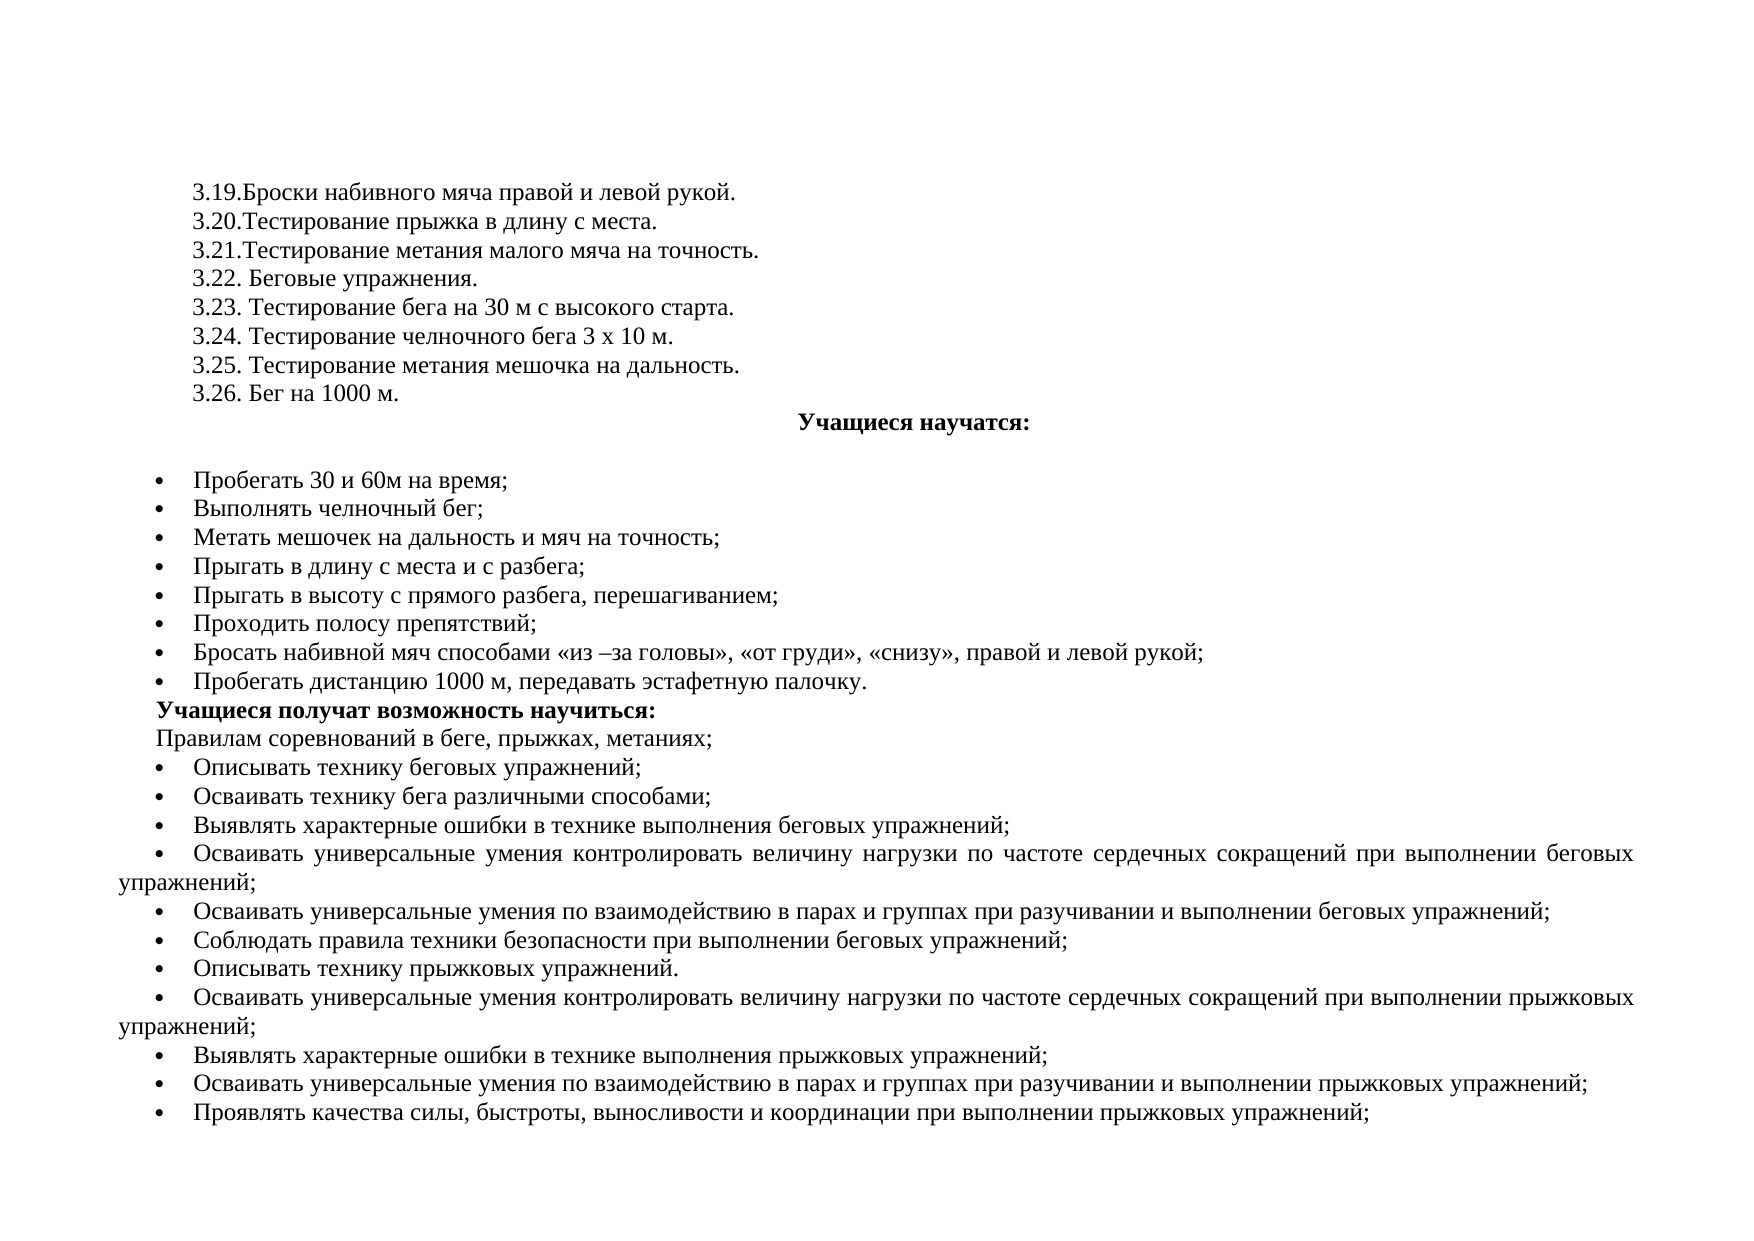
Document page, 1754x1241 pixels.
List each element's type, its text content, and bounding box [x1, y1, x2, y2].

list Описывать технику прыжковых упражнений. [118, 953, 1636, 982]
text 3.22. Беговые упражнения. [118, 263, 1636, 292]
list Осваивать технику бега различными способами; [118, 781, 1636, 810]
list Проявлять качества силы, быстроты, выносливости и координации при выполнении прыжковых упражнений; [118, 1097, 1636, 1126]
list Пробегать 30 и 60м на время; [118, 465, 1636, 493]
list Осваивать универсальные умения контролировать величину нагрузки по частоте сердечных сокращений при выполнении беговых упражнений; [118, 838, 1636, 896]
list Проходить полосу препятствий; [118, 608, 1636, 637]
list Бросать набивной мяч способами «из –за головы», «от груди», «снизу», правой и левой рукой; [118, 637, 1636, 666]
text 3.26. Бег на 1000 м. [118, 378, 1636, 407]
list Описывать технику беговых упражнений; [118, 752, 1636, 781]
text Учащиеся научатся: [118, 407, 1636, 436]
list Прыгать в высоту с прямого разбега, перешагиванием; [118, 580, 1636, 608]
list Соблюдать правила техники безопасности при выполнении беговых упражнений; [118, 925, 1636, 953]
text Правилам соревнований в беге, прыжках, метаниях; [118, 723, 1636, 752]
list Осваивать универсальные умения по взаимодействию в парах и группах при разучивании и выполнении беговых упражнений; [118, 896, 1636, 925]
list Выявлять характерные ошибки в технике выполнения прыжковых упражнений; [118, 1040, 1636, 1068]
text 3.21.Тестирование метания малого мяча на точность. [118, 235, 1636, 263]
list Осваивать универсальные умения по взаимодействию в парах и группах при разучивании и выполнении прыжковых упражнений; [118, 1068, 1636, 1097]
text 3.19.Броски набивного мяча правой и левой рукой. [118, 177, 1636, 206]
text 3.24. Тестирование челночного бега 3 х 10 м. [118, 321, 1636, 350]
text 3.23. Тестирование бега на 30 м с высокого старта. [118, 292, 1636, 321]
list Пробегать дистанцию 1000 м, передавать эстафетную палочку. [118, 666, 1636, 695]
list Выявлять характерные ошибки в технике выполнения беговых упражнений; [118, 810, 1636, 838]
list Осваивать универсальные умения контролировать величину нагрузки по частоте сердечных сокращений при выполнении прыжковых упражнений; [118, 982, 1636, 1040]
text 3.25. Тестирование метания мешочка на дальность. [118, 350, 1636, 378]
text Учащиеся получат возможность научиться: [118, 695, 1636, 723]
text 3.20.Тестирование прыжка в длину с места. [118, 206, 1636, 235]
list Метать мешочек на дальность и мяч на точность; [118, 522, 1636, 551]
list Прыгать в длину с места и с разбега; [118, 551, 1636, 580]
list Выполнять челночный бег; [118, 493, 1636, 522]
